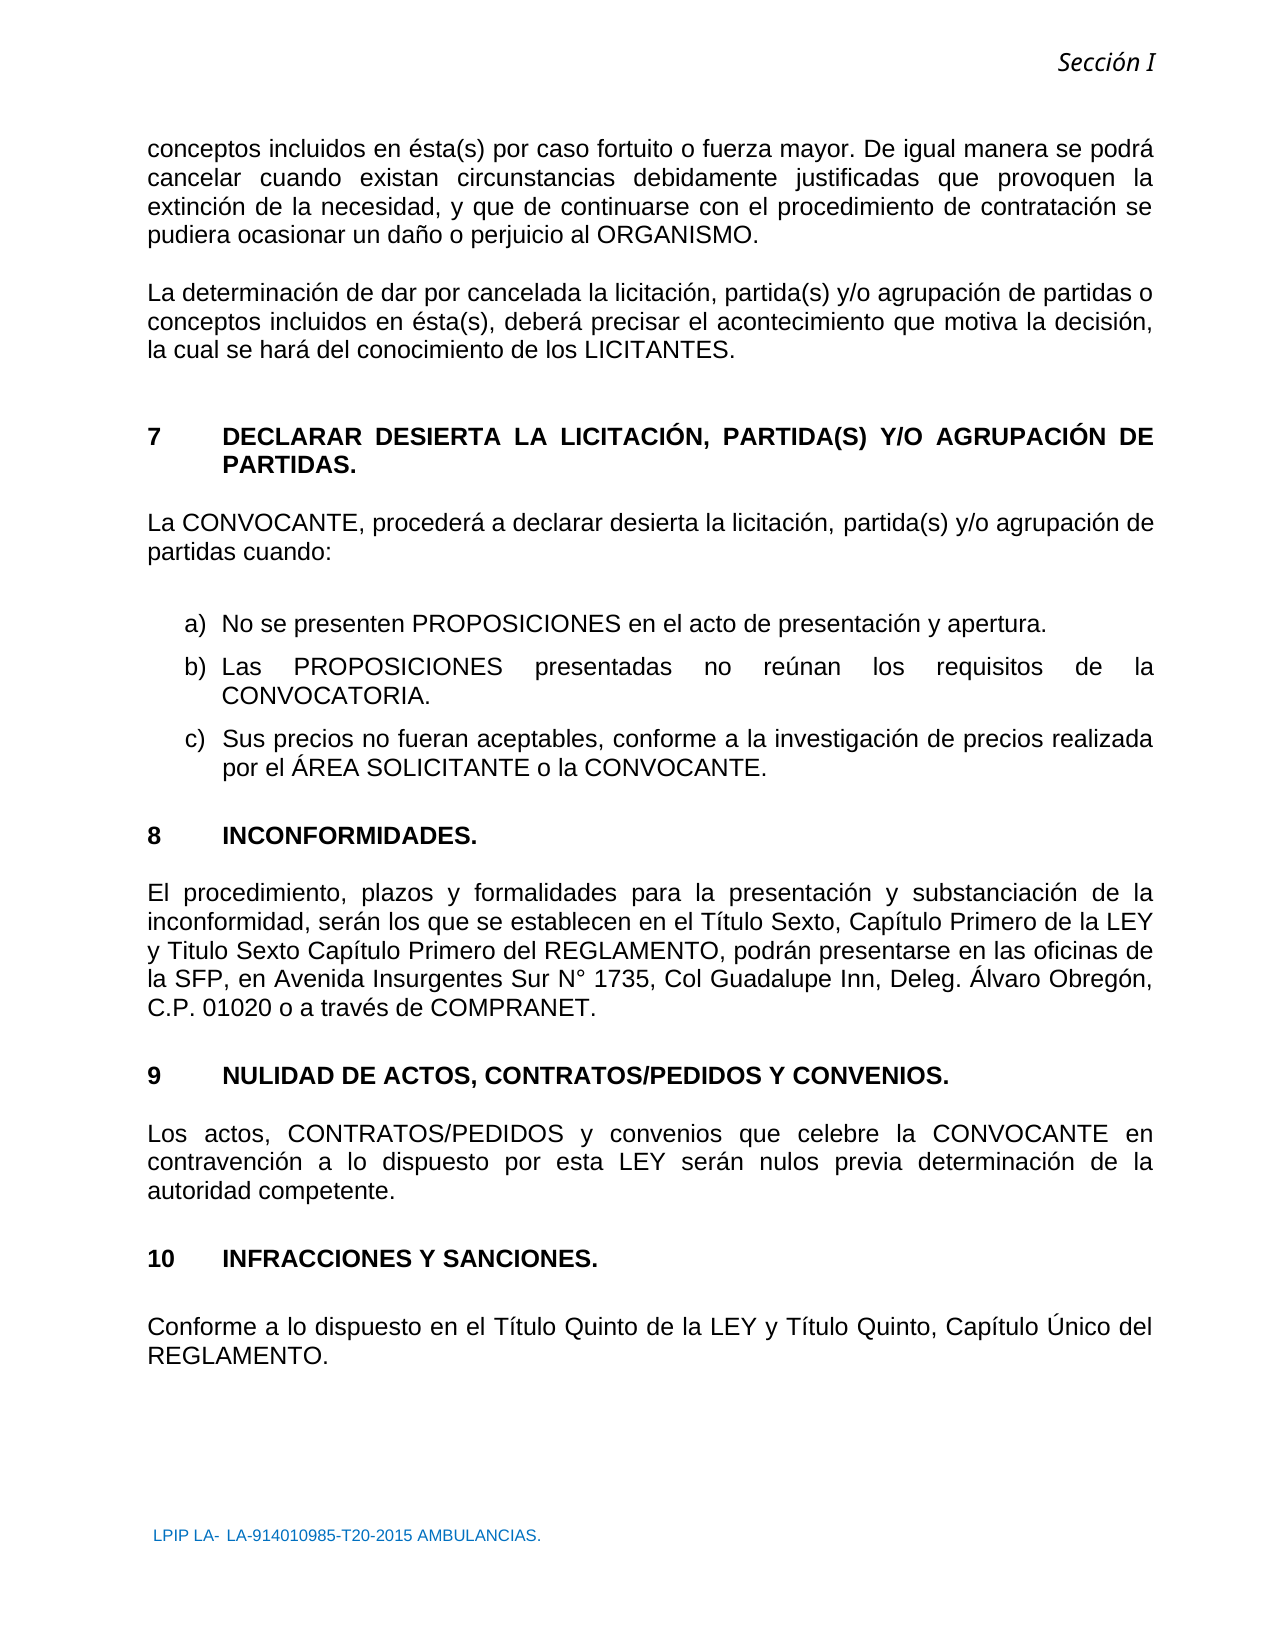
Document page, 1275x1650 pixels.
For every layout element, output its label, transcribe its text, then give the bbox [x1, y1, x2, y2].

text Los actos, CONTRATOS/PEDIDOS y convenios que celebre la CONVOCANTE en contravención a lo dispuesto por esta LEY serán nulos previa determinación de la autoridad competente. [147, 1119, 1155, 1205]
text La CONVOCANTE, procederá a declarar desierta la licitación, partida(s) y/o agrupación de partidas cuando: [147, 508, 1155, 565]
subtitle 10 INFRACCIONES Y SANCIONES. [147, 1244, 1155, 1273]
subtitle 8 INCONFORMIDADES. [147, 821, 1155, 849]
list Sus precios no fueran aceptables, conforme a la investigación de precios realizada por el ÁREA SOLICITANTE o la CONVOCANTE. [184, 724, 1155, 782]
text El procedimiento, plazos y formalidades para la presentación y substanciación de la inconformidad, serán los que se establecen en el Título Sexto, Capítulo Primero de la LEY y Titulo Sexto Capítulo Primero del REGLAMENTO, podrán presentarse en las oficinas de la SFP, en Avenida Insurgentes Sur N° 1735, Col Guadalupe Inn, Deleg. Álvaro Obregón, C.P. 01020 o a través de COMPRANET. [147, 878, 1155, 1022]
list Las PROPOSICIONES presentadas no reúnan los requisitos de la CONVOCATORIA. [184, 652, 1155, 709]
subtitle 9 NULIDAD DE ACTOS, CONTRATOS/PEDIDOS Y CONVENIOS. [147, 1061, 1155, 1090]
text Conforme a lo dispuesto en el Título Quinto de la LEY y Título Quinto, Capítulo Único del REGLAMENTO. [147, 1312, 1155, 1369]
subtitle 7 DECLARAR DESIERTA LA LICITACIÓN, PARTIDA(S) Y/O AGRUPACIÓN DE PARTIDAS. [147, 422, 1155, 479]
list No se presenten PROPOSICIONES en el acto de presentación y apertura. [184, 609, 1155, 637]
text La determinación de dar por cancelada la licitación, partida(s) y/o agrupación de partidas o conceptos incluidos en ésta(s), deberá precisar el acontecimiento que motiva la decisión, la cual se hará del conocimiento de los LICITANTES. [147, 278, 1155, 364]
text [147, 134, 1155, 249]
